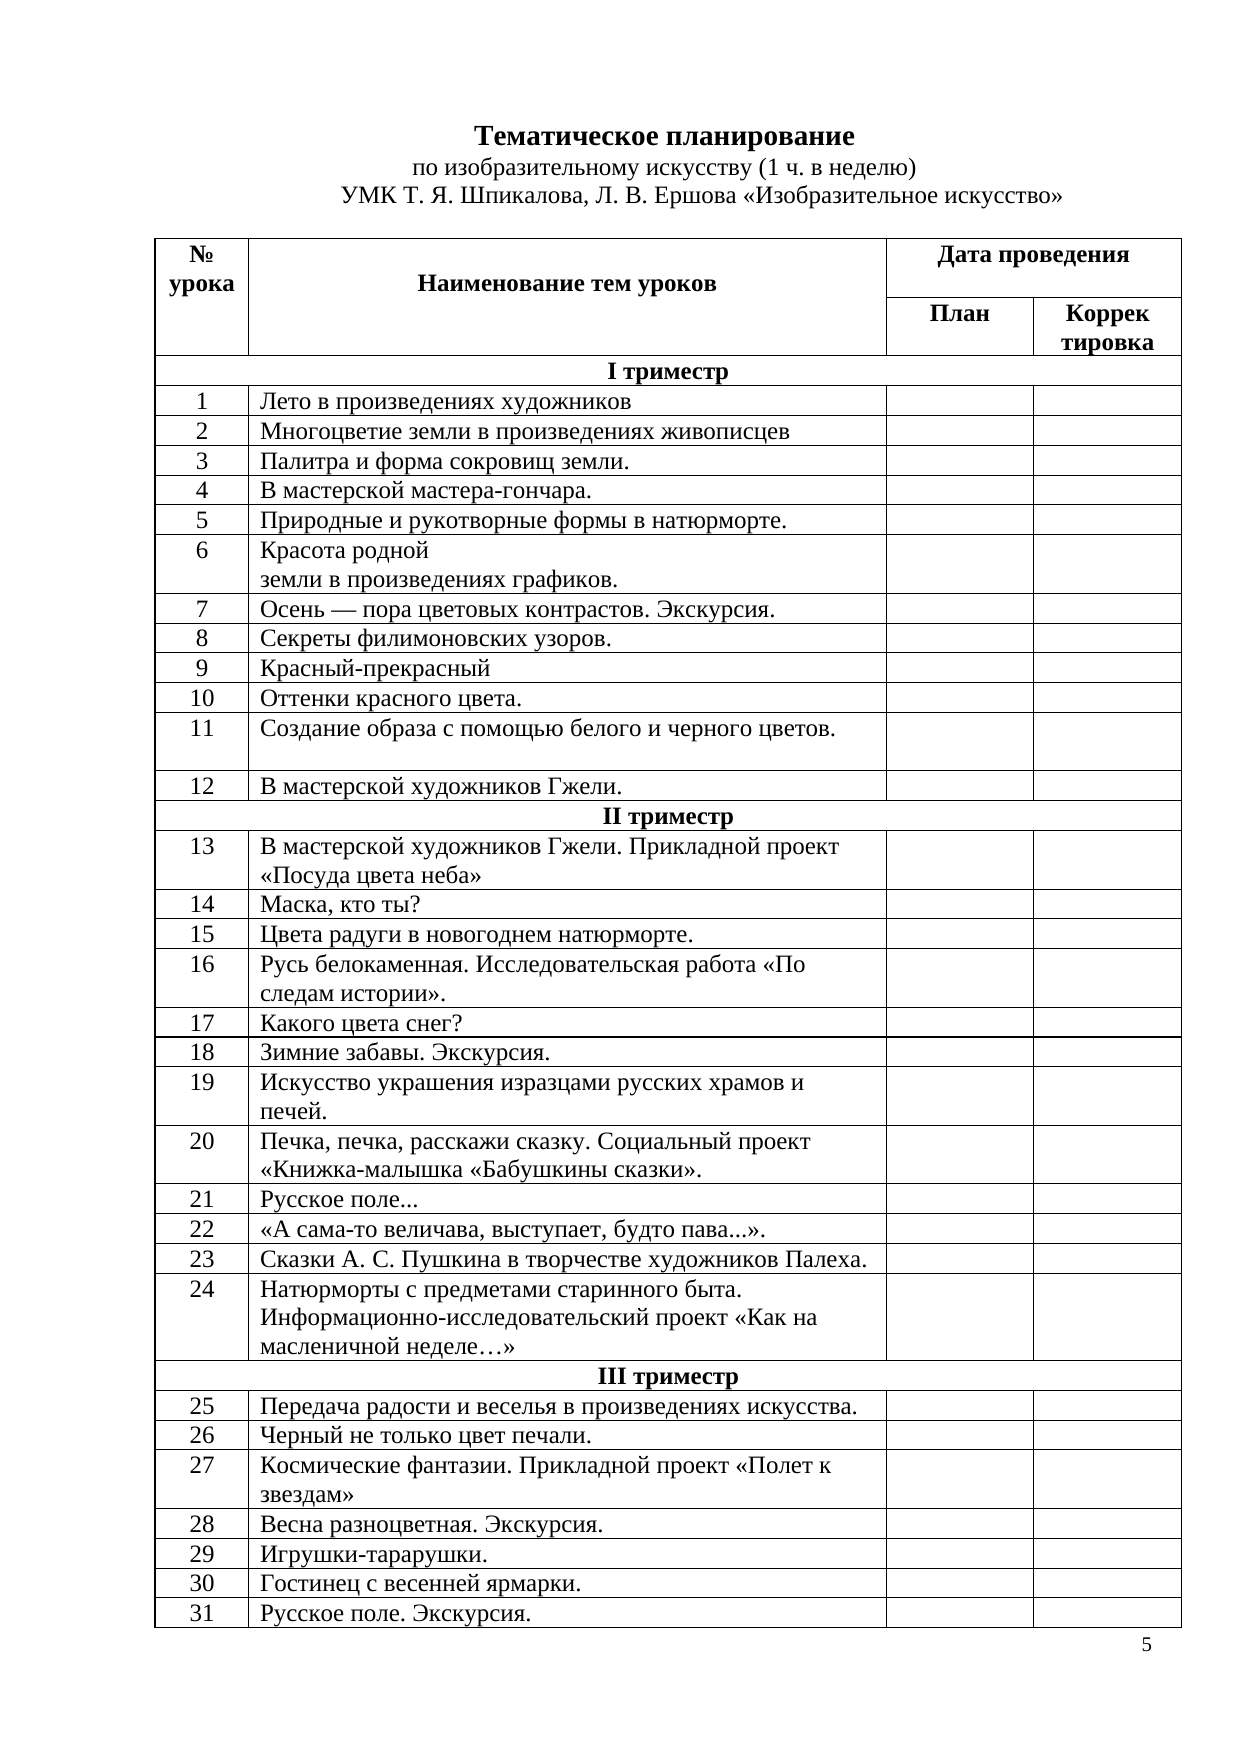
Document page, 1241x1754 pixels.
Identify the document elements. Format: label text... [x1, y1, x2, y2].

table_cell 24 [156, 1274, 248, 1360]
table_cell Секреты филимоновских узоров. [249, 624, 886, 652]
table_cell [1034, 919, 1181, 948]
table_cell 30 [156, 1569, 248, 1597]
table_cell [1034, 1008, 1181, 1036]
table_cell [887, 416, 898, 445]
table_cell Космические фантазии. Прикладной проект «Полет к звездам» [249, 1450, 886, 1508]
table_cell [887, 1450, 1033, 1508]
table_cell [1034, 771, 1181, 800]
table_cell Зимние забавы. Экскурсия. [249, 1038, 886, 1066]
table_cell [887, 1539, 897, 1567]
table_cell 2 [156, 416, 248, 445]
table_cell [887, 949, 1033, 1007]
table_cell 13 [156, 831, 248, 888]
table_cell В мастерской мастера-гончара. [249, 476, 886, 504]
table_cell [887, 1038, 897, 1066]
table_cell [1034, 1391, 1181, 1419]
table_cell [887, 535, 1033, 593]
table_cell Многоцветие земли в произведениях живописцев [249, 416, 886, 445]
table_cell [887, 1509, 897, 1538]
table_cell [1034, 683, 1181, 712]
table_cell II триместр [156, 801, 1181, 830]
table_cell [887, 594, 1033, 622]
table_cell Передача радости и веселья в произведениях искусства. [249, 1391, 886, 1419]
table_cell [887, 653, 1033, 682]
table_cell Игрушки-тарарушки. [249, 1539, 886, 1567]
table_cell 7 [156, 594, 248, 622]
table_cell Печка, печка, расскажи сказку. Социальный проект «Книжка-малышка «Бабушкины сказки». [249, 1126, 886, 1183]
table_cell План [887, 298, 1033, 355]
table_cell [1022, 1184, 1033, 1213]
table_cell [1022, 476, 1033, 504]
table_cell [887, 890, 897, 918]
table_cell [887, 1067, 1033, 1125]
table_cell [1034, 386, 1181, 415]
table_cell [887, 446, 898, 474]
table_cell Цвета радуги в новогоднем натюрморте. [249, 919, 886, 948]
table_cell [1022, 386, 1033, 415]
table_cell [887, 771, 897, 800]
table_cell [887, 386, 898, 415]
table_cell [887, 1244, 897, 1273]
table_cell [1034, 713, 1181, 770]
table_cell [1022, 1391, 1033, 1419]
table_cell [1034, 446, 1181, 474]
table_cell Русское поле... [249, 1184, 886, 1213]
table_cell [887, 713, 1033, 770]
table_cell [1034, 1569, 1181, 1597]
table_cell [1034, 1421, 1181, 1449]
table_cell [887, 624, 1033, 652]
table_cell [887, 1598, 1033, 1627]
table_cell 19 [156, 1067, 248, 1125]
table_cell [1034, 831, 1181, 888]
table_cell [1034, 535, 1181, 593]
table_cell [1034, 1274, 1181, 1360]
table_cell Природные и рукотворные формы в натюрморте. [249, 505, 886, 534]
table_cell Сказки А. С. Пушкина в творчестве художников Палеха. [249, 1244, 886, 1273]
table_cell [1034, 1038, 1181, 1066]
table_cell [1034, 1598, 1181, 1627]
table_cell 5 [156, 505, 248, 534]
table_cell [887, 1184, 897, 1213]
table_cell [1034, 1539, 1181, 1567]
table_cell [1034, 1184, 1181, 1213]
table_cell [1022, 771, 1033, 800]
table_cell Гостинец с весенней ярмарки. [249, 1569, 886, 1597]
table_cell 11 [156, 713, 248, 770]
table_cell 1 [156, 386, 248, 415]
table_cell Какого цвета снег? [249, 1008, 886, 1036]
table_cell [1022, 1539, 1033, 1567]
table_cell [887, 831, 1033, 888]
table_cell Черный не только цвет печали. [249, 1421, 886, 1449]
table_cell [1022, 1038, 1033, 1066]
table_cell [1022, 1509, 1033, 1538]
table_cell 8 [156, 624, 248, 652]
table_cell 27 [156, 1450, 248, 1508]
table_cell 18 [156, 1038, 248, 1066]
table_cell [887, 1421, 897, 1449]
table_cell [1034, 1244, 1181, 1273]
table_cell [887, 476, 898, 504]
text по изобразительному искусству (1 ч. в неделю) [177, 152, 1152, 180]
table_cell [1034, 1126, 1181, 1183]
table_header Наименование тем уроков [249, 239, 886, 355]
table_cell 28 [156, 1509, 248, 1538]
table_cell [1034, 416, 1181, 445]
table_cell [1022, 416, 1033, 445]
table_cell [887, 683, 1033, 712]
table_cell 6 [156, 535, 248, 593]
table_cell 16 [156, 949, 248, 1007]
table_cell Осень — пора цветовых контрастов. Экскурсия. [249, 594, 886, 622]
table_cell 31 [156, 1598, 248, 1627]
table_cell Красота родной земли в произведениях графиков. [249, 535, 886, 593]
table_cell В мастерской художников Гжели. Прикладной проект «Посуда цвета неба» [249, 831, 886, 888]
table_cell [887, 1391, 897, 1419]
table_cell [1022, 1214, 1033, 1243]
table_cell [887, 919, 897, 948]
table_cell Оттенки красного цвета. [249, 683, 886, 712]
table_cell [1034, 1450, 1181, 1508]
table_cell [887, 1126, 1033, 1183]
table_cell Весна разноцветная. Экскурсия. [249, 1509, 886, 1538]
table_cell Красный-прекрасный [249, 653, 886, 682]
table_cell [1034, 476, 1181, 504]
table_cell [1022, 1421, 1033, 1449]
table_cell [887, 1569, 1033, 1597]
table_cell 29 [156, 1539, 248, 1567]
table_cell 15 [156, 919, 248, 948]
table_cell I триместр [156, 356, 1181, 385]
table_cell В мастерской художников Гжели. [249, 771, 886, 800]
table_cell [1034, 949, 1181, 1007]
table_cell 17 [156, 1008, 248, 1036]
table_cell 26 [156, 1421, 248, 1449]
table_cell Лето в произведениях художников [249, 386, 886, 415]
table_cell Создание образа с помощью белого и черного цветов. [249, 713, 886, 770]
table_cell [887, 1214, 897, 1243]
table_cell Маска, кто ты? [249, 890, 886, 918]
table_cell [1034, 594, 1181, 622]
table_cell 3 [156, 446, 248, 474]
table_cell [1022, 1244, 1033, 1273]
table_cell Искусство украшения изразцами русских храмов и печей. [249, 1067, 886, 1125]
table_cell Палитра и форма сокровищ земли. [249, 446, 886, 474]
table_cell Натюрморты с предметами старинного быта. Информационно-исследовательский проект «Как на масленичной неделе…» [249, 1274, 886, 1360]
table_cell 9 [156, 653, 248, 682]
table_cell [1034, 505, 1181, 534]
text УМК Т. Я. Шпикалова, Л. В. Ершова «Изобразительное искусство» [252, 180, 1152, 209]
table_cell [1034, 624, 1181, 652]
table_cell Русь белокаменная. Исследовательская работа «По следам истории». [249, 949, 886, 1007]
table_cell III триместр [156, 1361, 1181, 1390]
table_cell [1034, 653, 1181, 682]
table_cell [1034, 890, 1181, 918]
table_cell [1034, 1509, 1181, 1538]
table_cell 21 [156, 1184, 248, 1213]
table_cell «А сама-то величава, выступает, будто пава...». [249, 1214, 886, 1243]
table_header Дата проведения [887, 239, 1181, 297]
table_cell [1022, 890, 1033, 918]
table_cell 23 [156, 1244, 248, 1273]
table_cell [887, 505, 1033, 534]
table_cell [887, 1274, 1033, 1360]
table_cell Русское поле. Экскурсия. [249, 1598, 886, 1627]
table_cell [1022, 1008, 1033, 1036]
table_cell [1022, 446, 1033, 474]
table_cell 10 [156, 683, 248, 712]
table_cell 25 [156, 1391, 248, 1419]
table_cell Коррек тировка [1034, 298, 1181, 355]
table_cell 4 [156, 476, 248, 504]
table_cell [1022, 919, 1033, 948]
table_cell [1034, 1214, 1181, 1243]
table_header № урока [156, 239, 248, 355]
table_cell 14 [156, 890, 248, 918]
table_cell 22 [156, 1214, 248, 1243]
table_cell [1034, 1067, 1181, 1125]
table_cell 20 [156, 1126, 248, 1183]
text Тематическое планирование [177, 118, 1152, 152]
table_cell 12 [156, 771, 248, 800]
table_cell [887, 1008, 897, 1036]
